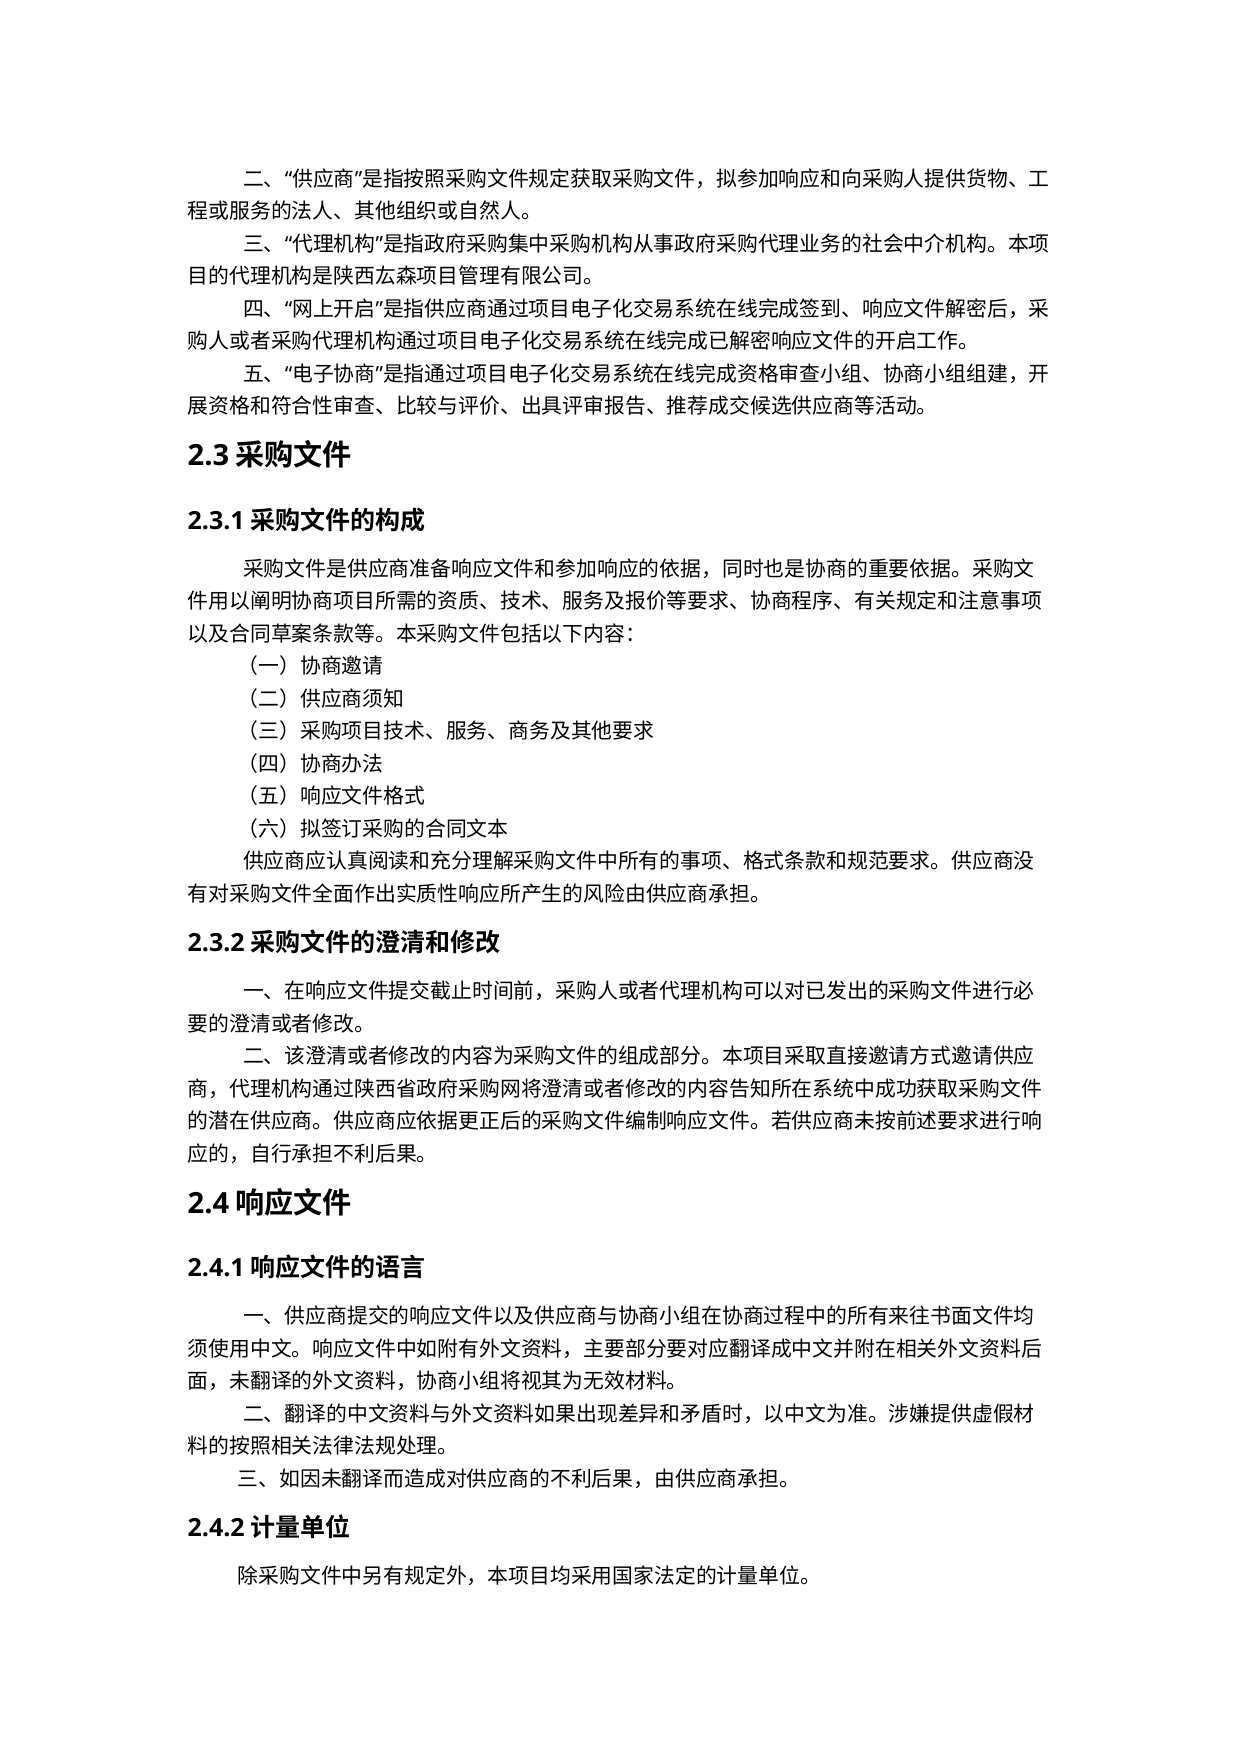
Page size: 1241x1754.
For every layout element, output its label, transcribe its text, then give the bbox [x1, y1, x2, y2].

text 除采购文件中另有规定外，本项目均采用国家法定的计量单位。 [187, 1559, 1053, 1592]
text 四、“网上开启”是指供应商通过项目电子化交易系统在线完成签到、响应文件解密后，采购人或者采购代理机构通过项目电子化交易系统在线完成已解密响应文件的开启工作。 [187, 292, 1053, 357]
text 2.3.2采购文件的澄清和修改 [187, 909, 1053, 974]
text （一）协商邀请 [187, 649, 1053, 682]
text 三、如因未翻译而造成对供应商的不利后果，由供应商承担。 [187, 1462, 1053, 1494]
text 2.4响应文件 [187, 1169, 1053, 1234]
text 供应商应认真阅读和充分理解采购文件中所有的事项、格式条款和规范要求。供应商没有对采购文件全面作出实质性响应所产生的风险由供应商承担。 [187, 844, 1053, 909]
text 采购文件是供应商准备响应文件和参加响应的依据，同时也是协商的重要依据。采购文件用以阐明协商项目所需的资质、技术、服务及报价等要求、协商程序、有关规定和注意事项以及合同草案条款等。本采购文件包括以下内容： [187, 552, 1053, 649]
text 二、“供应商”是指按照采购文件规定获取采购文件，拟参加响应和向采购人提供货物、工程或服务的法人、其他组织或自然人。 [187, 162, 1053, 227]
text （五）响应文件格式 [187, 779, 1053, 812]
text 二、该澄清或者修改的内容为采购文件的组成部分。本项目采取直接邀请方式邀请供应商，代理机构通过陕西省政府采购网将澄清或者修改的内容告知所在系统中成功获取采购文件的潜在供应商。供应商应依据更正后的采购文件编制响应文件。若供应商未按前述要求进行响应的，自行承担不利后果。 [187, 1039, 1053, 1169]
text （三）采购项目技术、服务、商务及其他要求 [187, 714, 1053, 747]
text 2.3采购文件 [187, 422, 1053, 487]
text 2.4.2计量单位 [187, 1494, 1053, 1559]
text （二）供应商须知 [187, 682, 1053, 714]
text 2.4.1响应文件的语言 [187, 1234, 1053, 1299]
text 2.3.1采购文件的构成 [187, 487, 1053, 552]
text （四）协商办法 [187, 747, 1053, 779]
text （六）拟签订采购的合同文本 [187, 812, 1053, 844]
text 五、“电子协商”是指通过项目电子化交易系统在线完成资格审查小组、协商小组组建，开展资格和符合性审查、比较与评价、出具评审报告、推荐成交候选供应商等活动。 [187, 357, 1053, 422]
text 二、翻译的中文资料与外文资料如果出现差异和矛盾时，以中文为准。涉嫌提供虚假材料的按照相关法律法规处理。 [187, 1397, 1053, 1462]
text 一、在响应文件提交截止时间前，采购人或者代理机构可以对已发出的采购文件进行必要的澄清或者修改。 [187, 974, 1053, 1039]
text 三、“代理机构”是指政府采购集中采购机构从事政府采购代理业务的社会中介机构。本项目的代理机构是陕西厷森项目管理有限公司。 [187, 227, 1053, 292]
text 一、供应商提交的响应文件以及供应商与协商小组在协商过程中的所有来往书面文件均须使用中文。响应文件中如附有外文资料，主要部分要对应翻译成中文并附在相关外文资料后面，未翻译的外文资料，协商小组将视其为无效材料。 [187, 1299, 1053, 1397]
